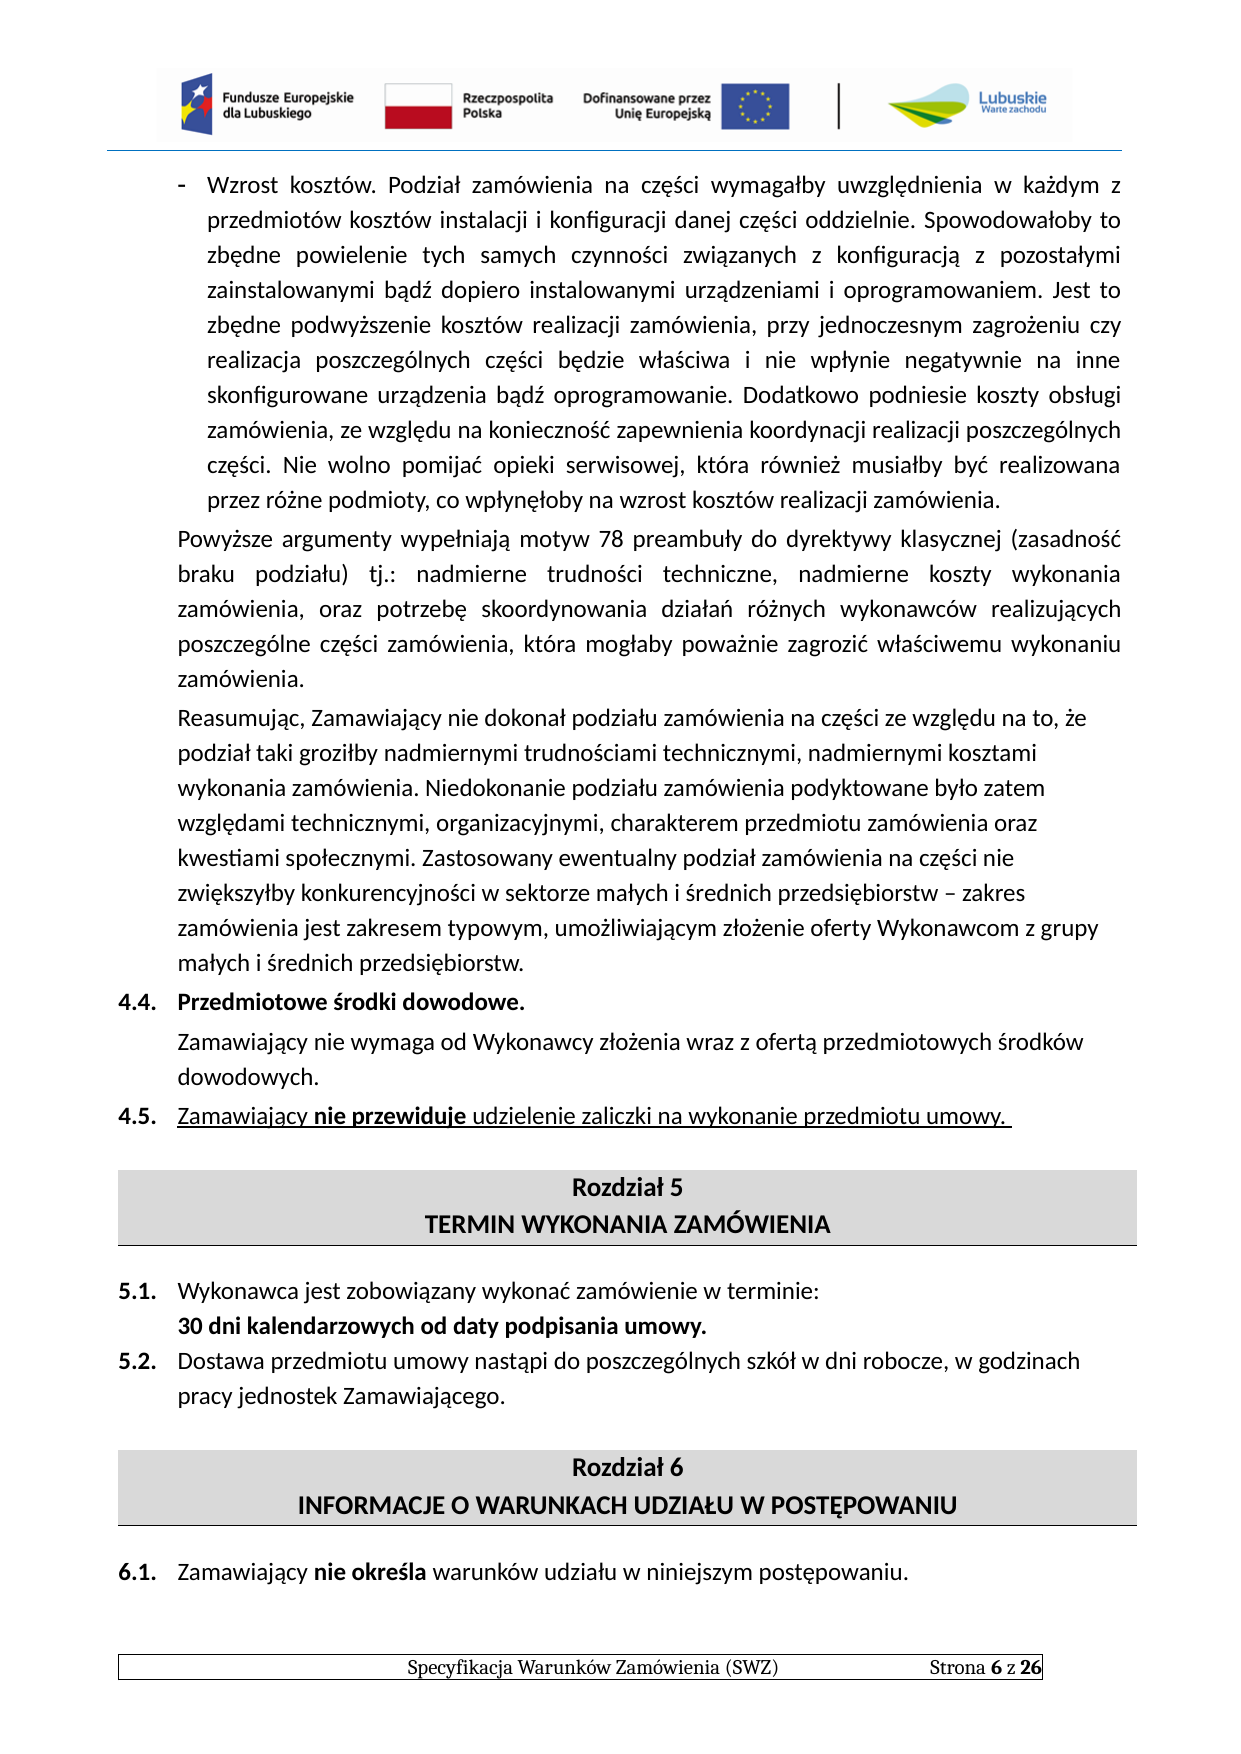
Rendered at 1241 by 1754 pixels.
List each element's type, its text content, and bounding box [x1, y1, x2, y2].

table_header Rozdział 5 TERMIN WYKONANIA ZAMÓWIENIA [118, 1170, 1137, 1245]
list Wzrost kosztów. Podział zamówienia na części wymagałby uwzględnienia w każdym z przedmiotów kosztów instalacji i konfiguracji danej części oddzielnie. Spowodowałoby to zbędne powielenie tych samych czynności związanych z konfiguracją z pozostałymi zainstalowanymi bądź dopiero instalowanymi urządzeniami i oprogramowaniem. Jest to zbędne podwyższenie kosztów realizacji zamówienia, przy jednoczesnym zagrożeniu czy realizacja poszczególnych części będzie właściwa i nie wpłynie negatywnie na inne skonfigurowane urządzenia bądź oprogramowanie. Dodatkowo podniesie koszty obsługi zamówienia, ze względu na konieczność zapewnienia koordynacji realizacji poszczególnych części. Nie wolno pomijać opieki serwisowej, która również musiałby być realizowana przez różne podmioty, co wpłynęłoby na wzrost kosztów realizacji zamówienia. [177, 169, 1122, 514]
list Powyższe argumenty wypełniają motyw 78 preambuły do dyrektywy klasycznej (zasadność braku podziału) tj.: nadmierne trudności techniczne, nadmierne koszty wykonania zamówienia, oraz potrzebę skoordynowania działań różnych wykonawców realizujących poszczególne części zamówienia, która mogłaby poważnie zagrozić właściwemu wykonaniu zamówienia. [177, 523, 1122, 694]
list Zamawiający nie wymaga od Wykonawcy złożenia wraz z ofertą przedmiotowych środków dowodowych. [177, 1026, 1122, 1091]
list Reasumując, Zamawiający nie dokonał podziału zamówienia na części ze względu na to, że podział taki groziłby nadmiernymi trudnościami technicznymi, nadmiernymi kosztami wykonania zamówienia. Niedokonanie podziału zamówienia podyktowane było zatem względami technicznymi, organizacyjnymi, charakterem przedmiotu zamówienia oraz kwestiami społecznymi. Zastosowany ewentualny podział zamówienia na części nie zwiększyłby konkurencyjności w sektorze małych i średnich przedsiębiorstw – zakres zamówienia jest zakresem typowym, umożliwiającym złożenie oferty Wykonawcom z grupy małych i średnich przedsiębiorstw. [177, 702, 1122, 978]
table_header Rozdział 6 INFORMACJE O WARUNKACH UDZIAŁU W POSTĘPOWANIU [118, 1450, 1137, 1525]
list Zamawiający nie przewiduje udzielenie zaliczki na wykonanie przedmiotu umowy. [118, 1100, 1122, 1130]
list Przedmiotowe środki dowodowe. [118, 986, 1122, 1017]
text 30 dni kalendarzowych od daty podpisania umowy. [177, 1310, 1122, 1341]
list Wykonawca jest zobowiązany wykonać zamówienie w terminie: [118, 1275, 1122, 1306]
picture [156, 68, 1073, 142]
list Dostawa przedmiotu umowy nastąpi do poszczególnych szkół w dni robocze, w godzinach pracy jednostek Zamawiającego. [118, 1345, 1122, 1411]
list Zamawiający nie określa warunków udziału w niniejszym postępowaniu. [118, 1556, 1122, 1586]
